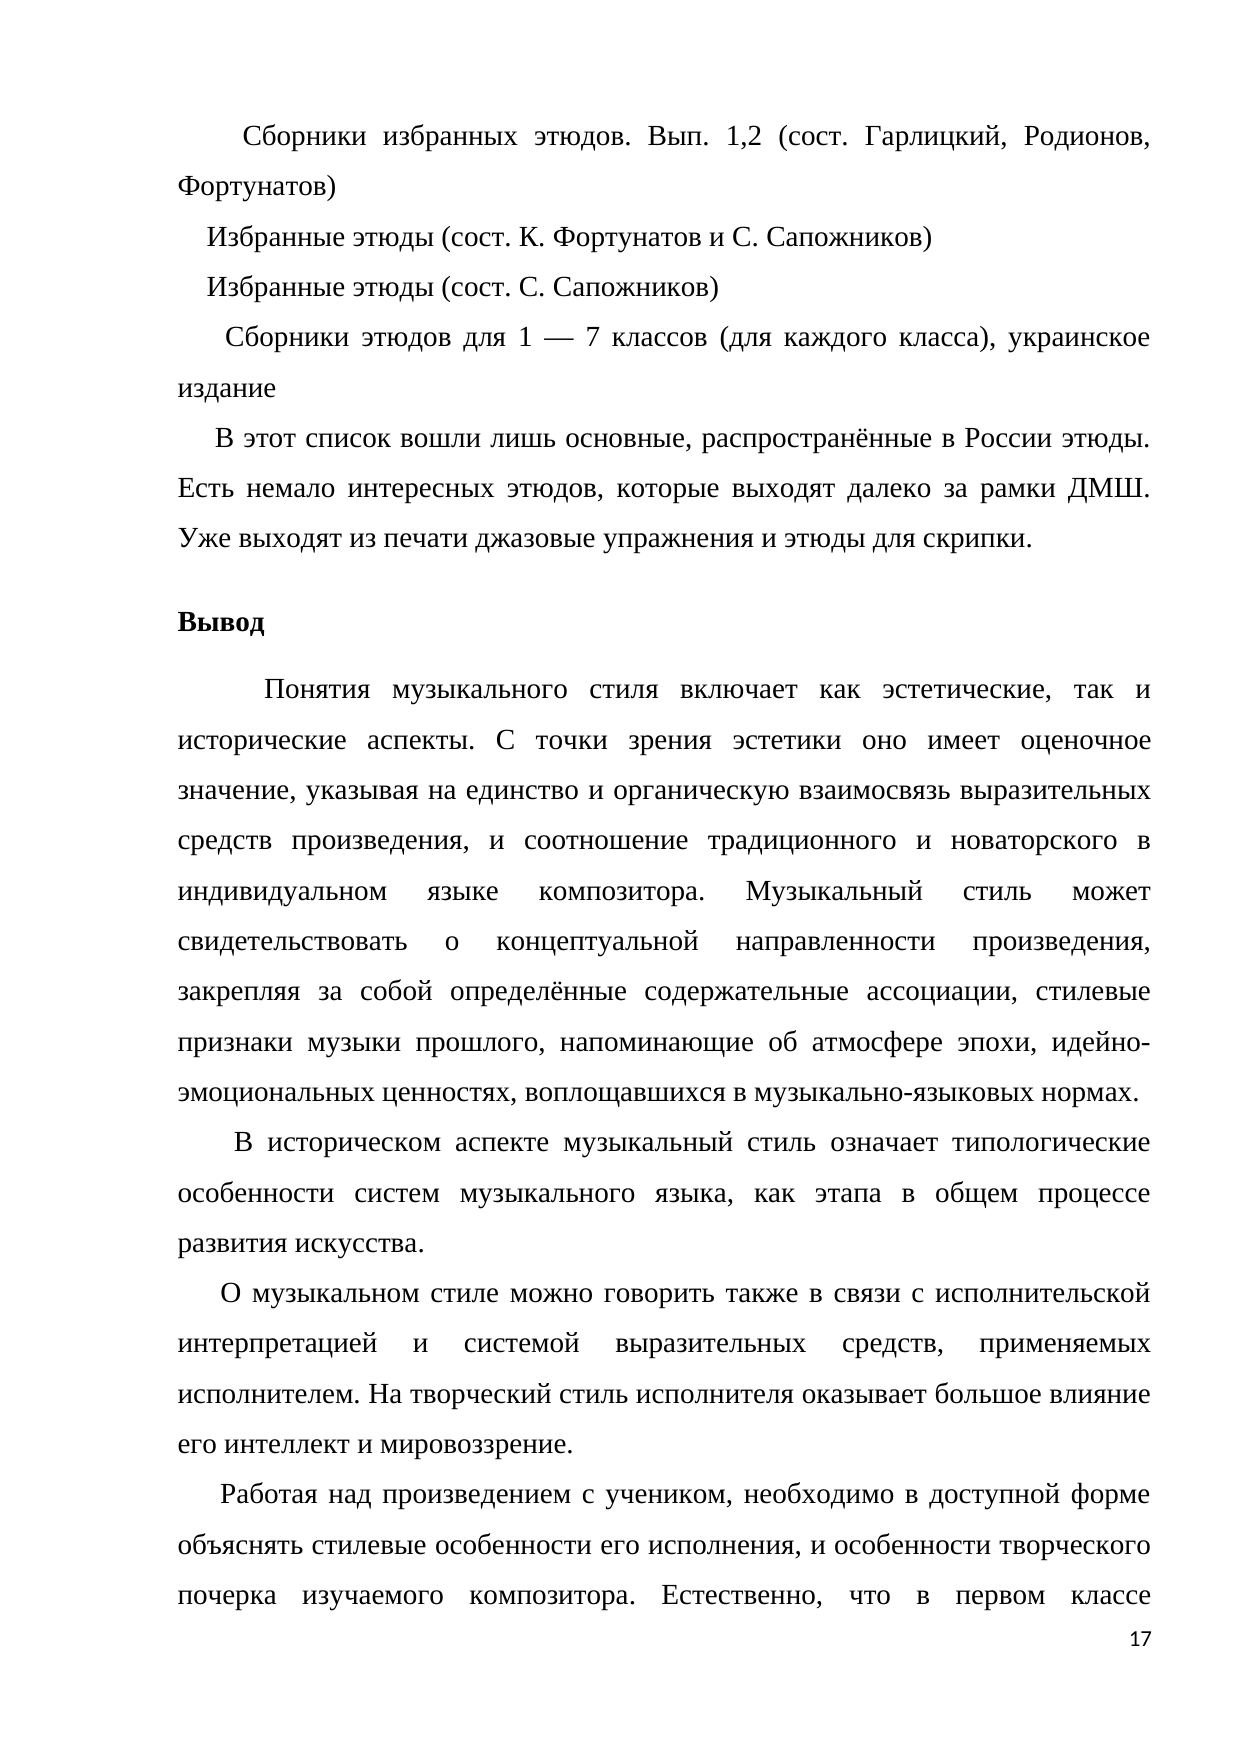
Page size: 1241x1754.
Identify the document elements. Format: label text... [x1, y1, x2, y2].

text Избранные этюды (сост. К. Фортунатов и С. Сапожников) [177, 219, 1152, 252]
text О музыкальном стиле можно говорить также в связи с исполнительской интерпретацией и системой выразительных средств, применяемых исполнителем. На творческий стиль исполнителя оказывает большое влияние его интеллект и мировоззрение. [177, 1275, 1152, 1460]
text Вывод [177, 604, 1152, 638]
text Избранные этюды (сост. С. Сапожников) [177, 269, 1152, 303]
text Сборники этюдов для 1 — 7 классов (для каждого класса), украинское издание [177, 319, 1152, 403]
text В этот список вошли лишь основные, распространённые в России этюды. Есть немало интересных этюдов, которые выходят далеко за рамки ДМШ. Уже выходят из печати джазовые упражнения и этюды для скрипки. [177, 420, 1152, 554]
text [177, 1477, 1152, 1611]
text Понятия музыкального стиля включает как эстетические, так и исторические аспекты. С точки зрения эстетики оно имеет оценочное значение, указывая на единство и органическую взаимосвязь выразительных средств произведения, и соотношение традиционного и новаторского в индивидуальном языке композитора. Музыкальный стиль может свидетельствовать о концептуальной направленности произведения, закрепляя за собой определённые содержательные ассоциации, стилевые признаки музыки прошлого, напоминающие об атмосфере эпохи, идейно-эмоциональных ценностях, воплощавшихся в музыкально-языковых нормах. [177, 672, 1152, 1108]
text Сборники избранных этюдов. Вып. 1,2 (сост. Гарлицкий, Родионов, Фортунатов) [177, 118, 1152, 202]
text В историческом аспекте музыкальный стиль означает типологические особенности систем музыкального языка, как этапа в общем процессе развития искусства. [177, 1124, 1152, 1258]
